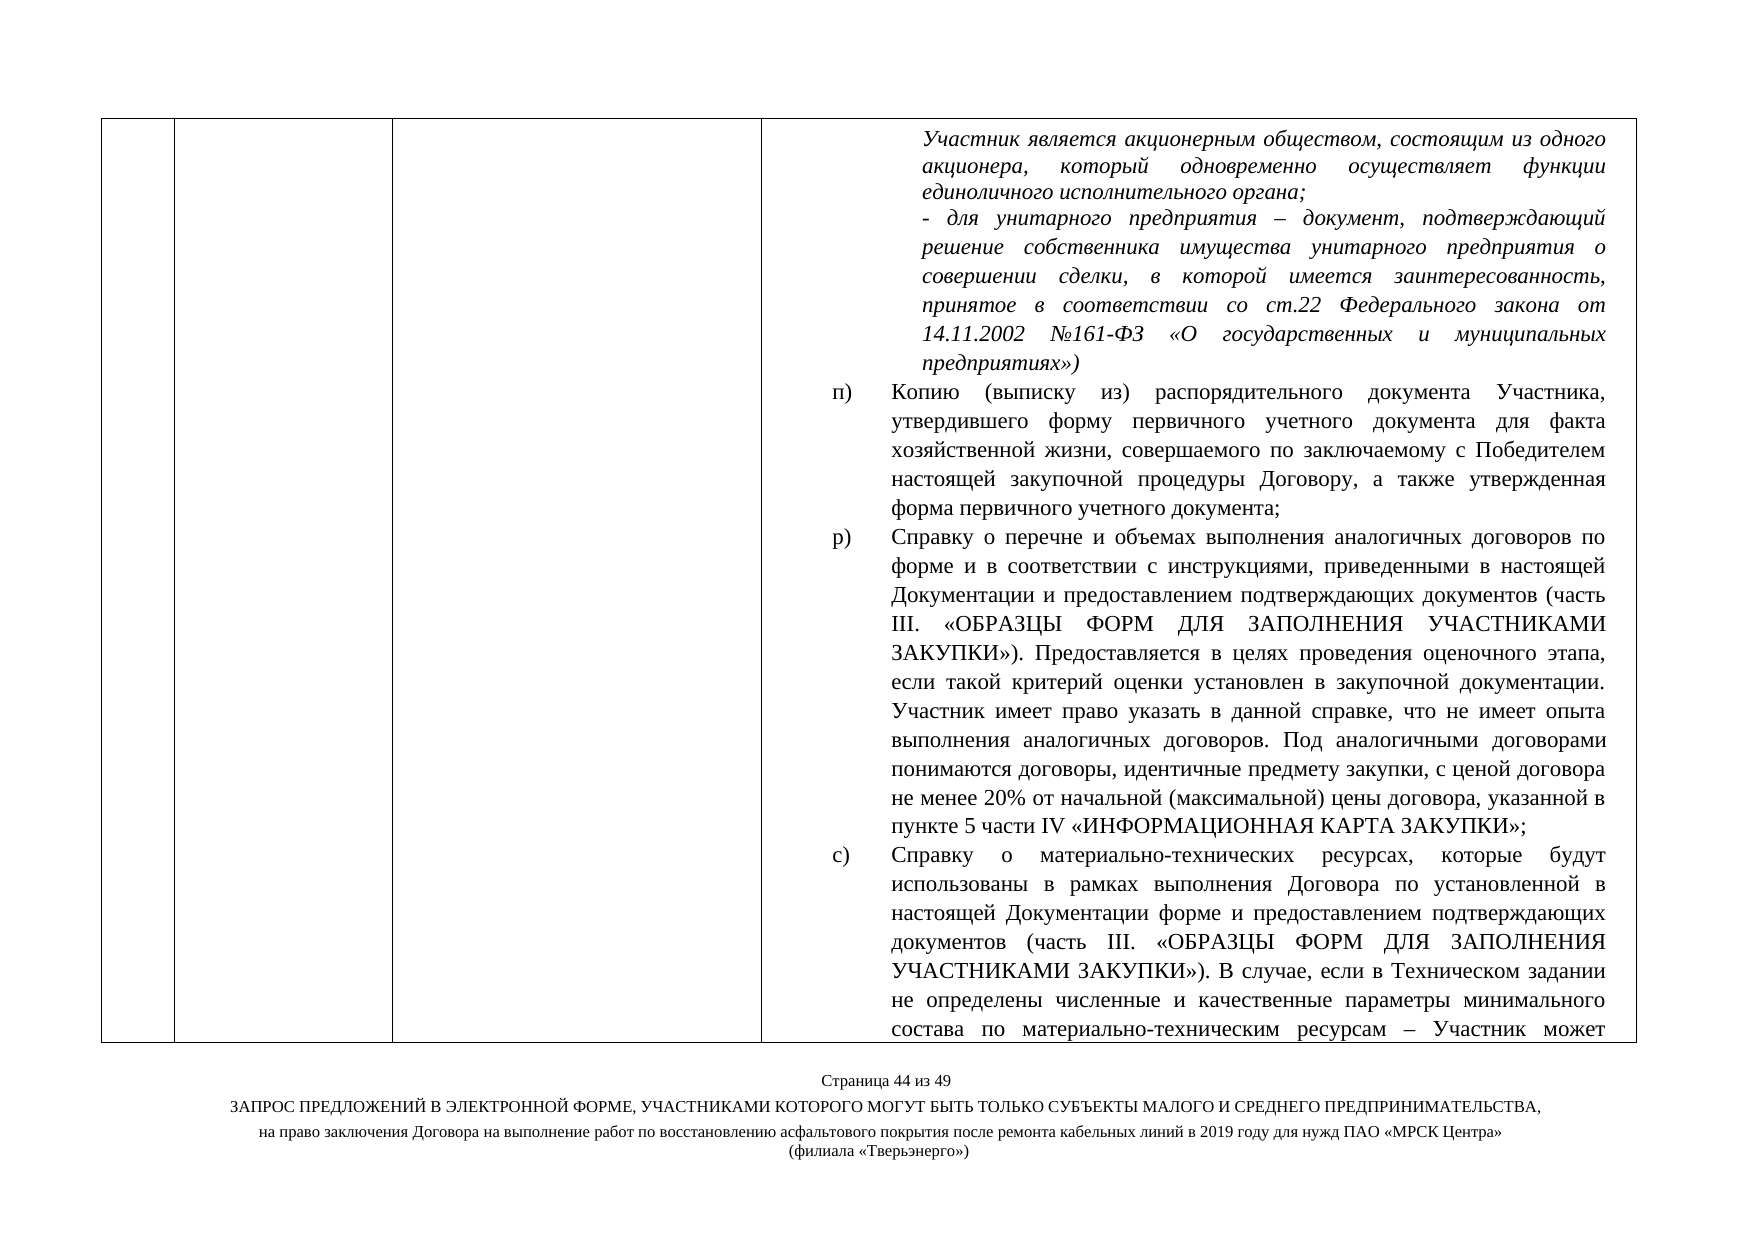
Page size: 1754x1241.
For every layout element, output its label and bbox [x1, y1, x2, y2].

table_cell [762, 119, 1636, 1042]
table_cell [102, 119, 174, 1042]
table_cell [393, 119, 761, 1042]
table_cell [175, 119, 392, 1042]
